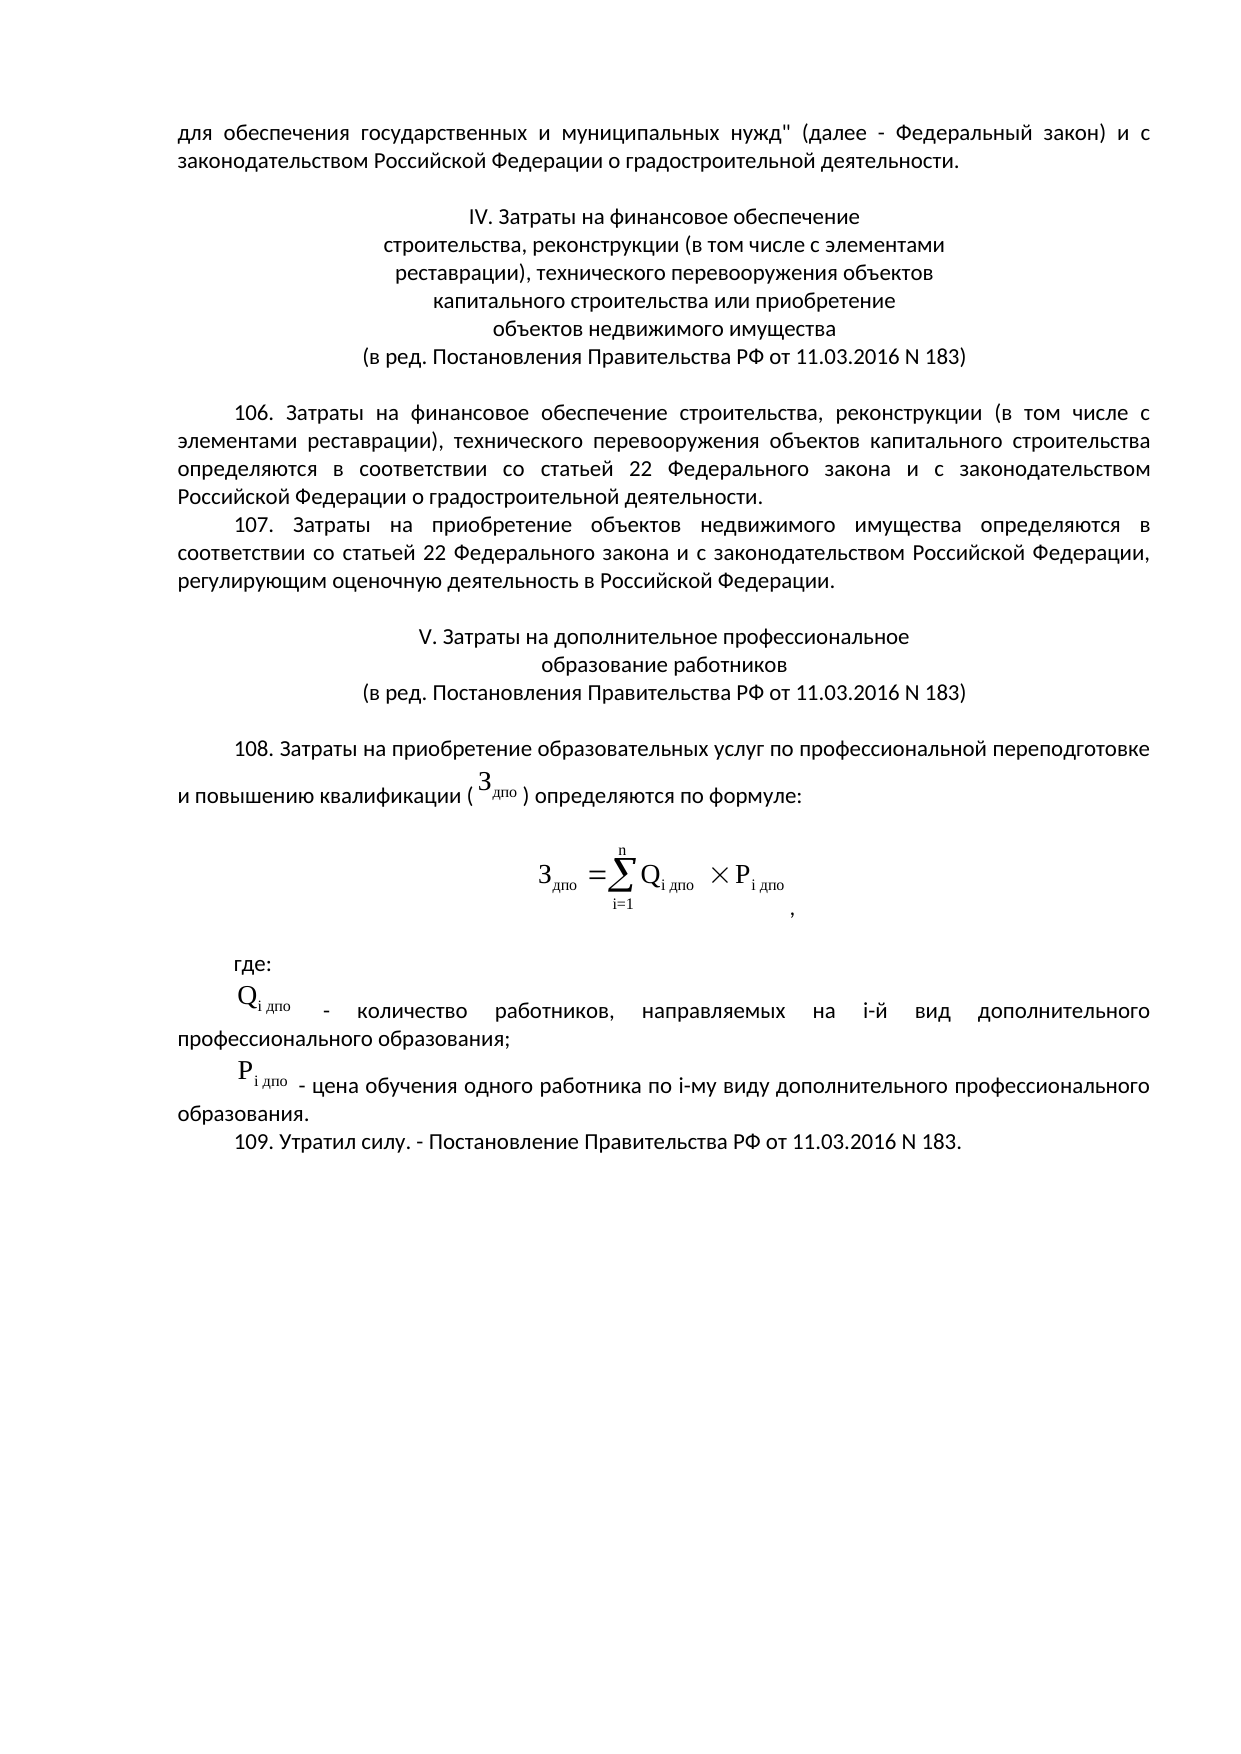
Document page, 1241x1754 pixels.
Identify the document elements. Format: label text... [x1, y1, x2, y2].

text , [177, 837, 1152, 921]
text реставрации), технического перевооружения объектов [177, 258, 1152, 286]
text - количество работников, направляемых на i-й вид дополнительного профессионального образования; [177, 977, 1152, 1052]
text - цена обучения одного работника по i-му виду дополнительного профессионального образования. [177, 1052, 1152, 1127]
text (в ред. Постановления Правительства РФ от 11.03.2016 N 183) [177, 678, 1152, 707]
text (в ред. Постановления Правительства РФ от 11.03.2016 N 183) [177, 342, 1152, 370]
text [177, 118, 1152, 174]
text 108. Затраты на приобретение образовательных услуг по профессиональной переподготовке и повышению квалификации () определяются по формуле: [177, 734, 1152, 809]
text образование работников [177, 651, 1152, 678]
text объектов недвижимого имущества [177, 314, 1152, 342]
text V. Затраты на дополнительное профессиональное [177, 622, 1152, 651]
text капитального строительства или приобретение [177, 286, 1152, 314]
text строительства, реконструкции (в том числе с элементами [177, 230, 1152, 258]
text 107. Затраты на приобретение объектов недвижимого имущества определяются в соответствии со статьей 22 Федерального закона и с законодательством Российской Федерации, регулирующим оценочную деятельность в Российской Федерации. [177, 510, 1152, 594]
text где: [177, 949, 1152, 977]
text IV. Затраты на финансовое обеспечение [177, 202, 1152, 230]
text 109. Утратил силу. - Постановление Правительства РФ от 11.03.2016 N 183. [177, 1127, 1152, 1155]
text 106. Затраты на финансовое обеспечение строительства, реконструкции (в том числе с элементами реставрации), технического перевооружения объектов капитального строительства определяются в соответствии со статьей 22 Федерального закона и с законодательством Российской Федерации о градостроительной деятельности. [177, 398, 1152, 510]
